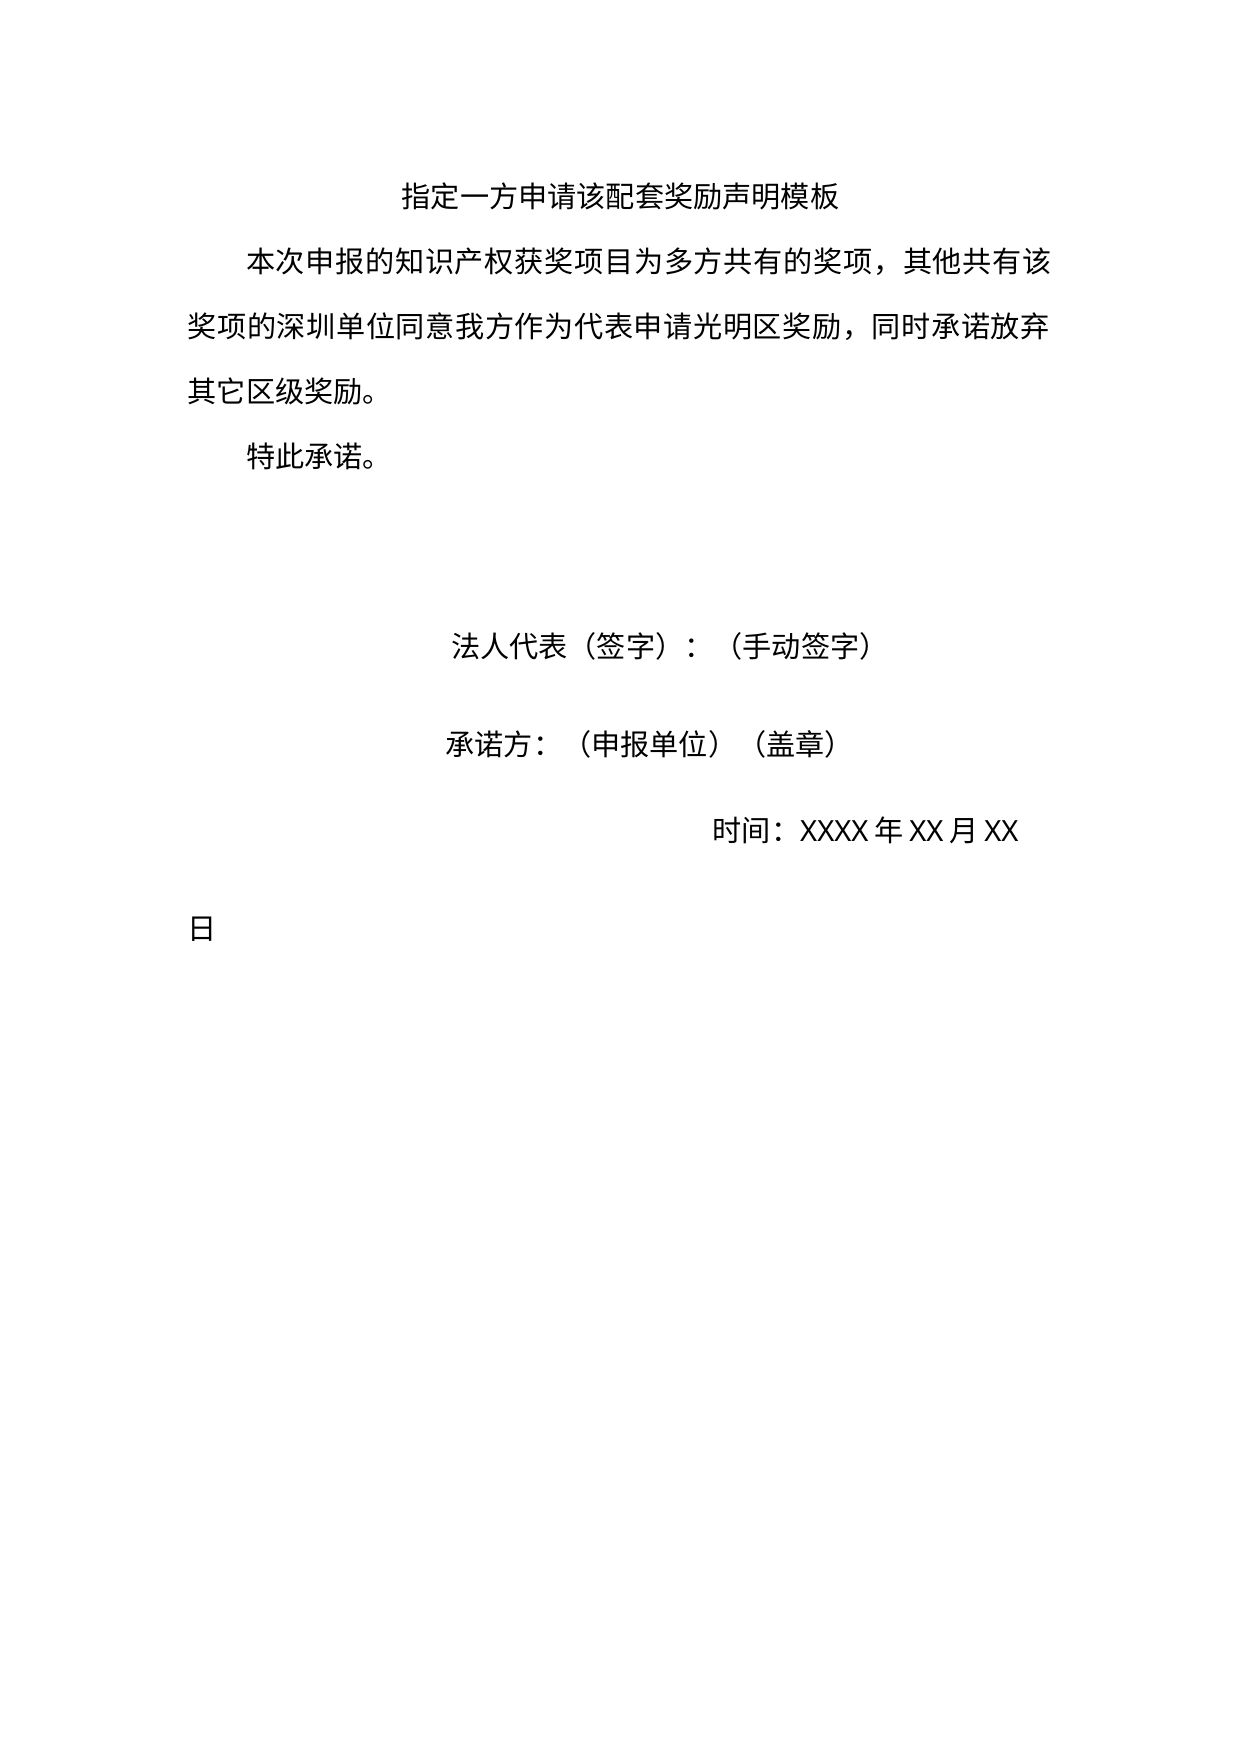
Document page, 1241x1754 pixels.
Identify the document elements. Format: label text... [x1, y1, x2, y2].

text 本次申报的知识产权获奖项目为多方共有的奖项，其他共有该奖项的深圳单位同意我方作为代表申请光明区奖励，同时承诺放弃其它区级奖励。 [187, 227, 1053, 422]
text 特此承诺。 [187, 422, 1053, 487]
text 指定一方申请该配套奖励声明模板 [187, 162, 1053, 227]
text 时间：XXXX年XX月XX日 [187, 796, 1053, 959]
text 法人代表（签字）：（手动签字） 承诺方：（申报单位）（盖章） [187, 613, 1053, 775]
